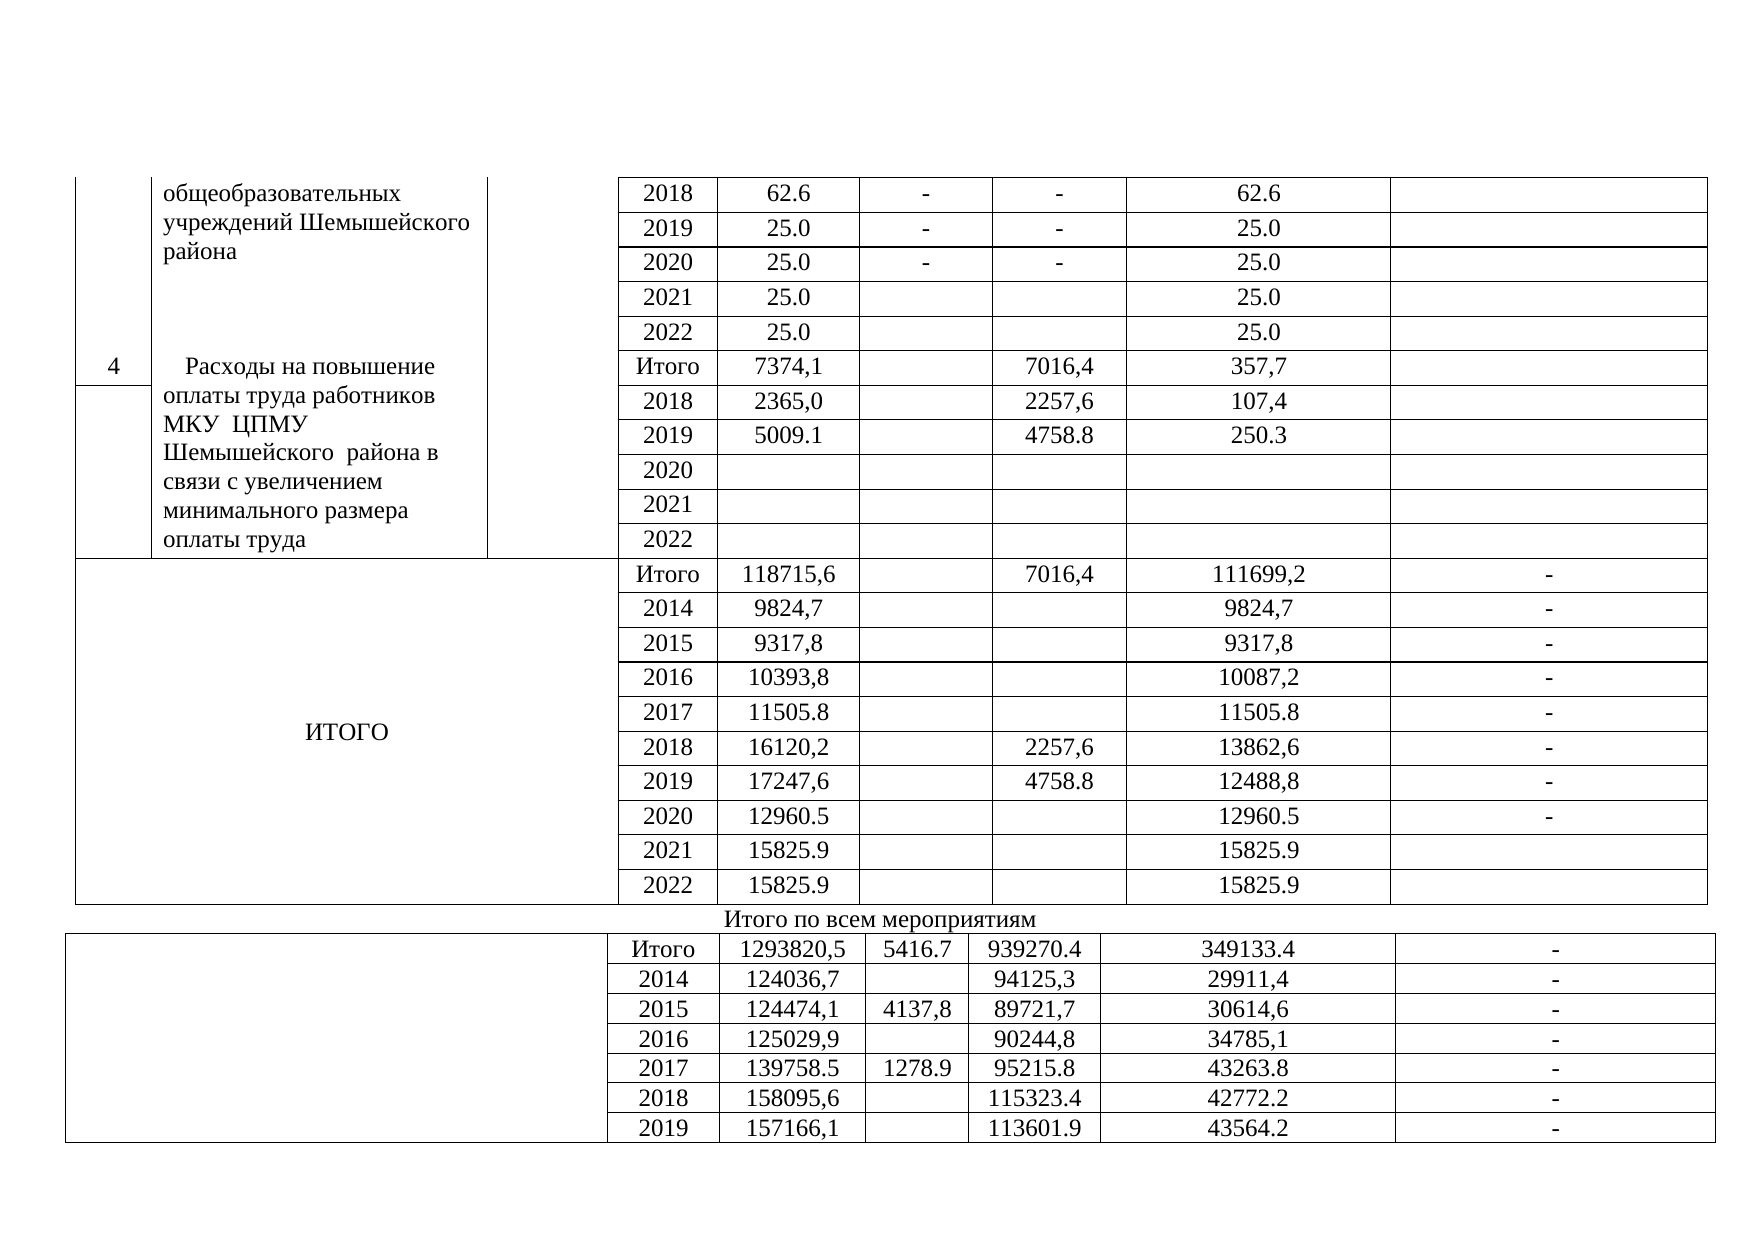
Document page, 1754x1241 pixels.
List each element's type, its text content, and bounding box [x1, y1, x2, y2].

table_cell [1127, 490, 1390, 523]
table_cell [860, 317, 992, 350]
text Итого по всем мероприятиям [77, 905, 1683, 933]
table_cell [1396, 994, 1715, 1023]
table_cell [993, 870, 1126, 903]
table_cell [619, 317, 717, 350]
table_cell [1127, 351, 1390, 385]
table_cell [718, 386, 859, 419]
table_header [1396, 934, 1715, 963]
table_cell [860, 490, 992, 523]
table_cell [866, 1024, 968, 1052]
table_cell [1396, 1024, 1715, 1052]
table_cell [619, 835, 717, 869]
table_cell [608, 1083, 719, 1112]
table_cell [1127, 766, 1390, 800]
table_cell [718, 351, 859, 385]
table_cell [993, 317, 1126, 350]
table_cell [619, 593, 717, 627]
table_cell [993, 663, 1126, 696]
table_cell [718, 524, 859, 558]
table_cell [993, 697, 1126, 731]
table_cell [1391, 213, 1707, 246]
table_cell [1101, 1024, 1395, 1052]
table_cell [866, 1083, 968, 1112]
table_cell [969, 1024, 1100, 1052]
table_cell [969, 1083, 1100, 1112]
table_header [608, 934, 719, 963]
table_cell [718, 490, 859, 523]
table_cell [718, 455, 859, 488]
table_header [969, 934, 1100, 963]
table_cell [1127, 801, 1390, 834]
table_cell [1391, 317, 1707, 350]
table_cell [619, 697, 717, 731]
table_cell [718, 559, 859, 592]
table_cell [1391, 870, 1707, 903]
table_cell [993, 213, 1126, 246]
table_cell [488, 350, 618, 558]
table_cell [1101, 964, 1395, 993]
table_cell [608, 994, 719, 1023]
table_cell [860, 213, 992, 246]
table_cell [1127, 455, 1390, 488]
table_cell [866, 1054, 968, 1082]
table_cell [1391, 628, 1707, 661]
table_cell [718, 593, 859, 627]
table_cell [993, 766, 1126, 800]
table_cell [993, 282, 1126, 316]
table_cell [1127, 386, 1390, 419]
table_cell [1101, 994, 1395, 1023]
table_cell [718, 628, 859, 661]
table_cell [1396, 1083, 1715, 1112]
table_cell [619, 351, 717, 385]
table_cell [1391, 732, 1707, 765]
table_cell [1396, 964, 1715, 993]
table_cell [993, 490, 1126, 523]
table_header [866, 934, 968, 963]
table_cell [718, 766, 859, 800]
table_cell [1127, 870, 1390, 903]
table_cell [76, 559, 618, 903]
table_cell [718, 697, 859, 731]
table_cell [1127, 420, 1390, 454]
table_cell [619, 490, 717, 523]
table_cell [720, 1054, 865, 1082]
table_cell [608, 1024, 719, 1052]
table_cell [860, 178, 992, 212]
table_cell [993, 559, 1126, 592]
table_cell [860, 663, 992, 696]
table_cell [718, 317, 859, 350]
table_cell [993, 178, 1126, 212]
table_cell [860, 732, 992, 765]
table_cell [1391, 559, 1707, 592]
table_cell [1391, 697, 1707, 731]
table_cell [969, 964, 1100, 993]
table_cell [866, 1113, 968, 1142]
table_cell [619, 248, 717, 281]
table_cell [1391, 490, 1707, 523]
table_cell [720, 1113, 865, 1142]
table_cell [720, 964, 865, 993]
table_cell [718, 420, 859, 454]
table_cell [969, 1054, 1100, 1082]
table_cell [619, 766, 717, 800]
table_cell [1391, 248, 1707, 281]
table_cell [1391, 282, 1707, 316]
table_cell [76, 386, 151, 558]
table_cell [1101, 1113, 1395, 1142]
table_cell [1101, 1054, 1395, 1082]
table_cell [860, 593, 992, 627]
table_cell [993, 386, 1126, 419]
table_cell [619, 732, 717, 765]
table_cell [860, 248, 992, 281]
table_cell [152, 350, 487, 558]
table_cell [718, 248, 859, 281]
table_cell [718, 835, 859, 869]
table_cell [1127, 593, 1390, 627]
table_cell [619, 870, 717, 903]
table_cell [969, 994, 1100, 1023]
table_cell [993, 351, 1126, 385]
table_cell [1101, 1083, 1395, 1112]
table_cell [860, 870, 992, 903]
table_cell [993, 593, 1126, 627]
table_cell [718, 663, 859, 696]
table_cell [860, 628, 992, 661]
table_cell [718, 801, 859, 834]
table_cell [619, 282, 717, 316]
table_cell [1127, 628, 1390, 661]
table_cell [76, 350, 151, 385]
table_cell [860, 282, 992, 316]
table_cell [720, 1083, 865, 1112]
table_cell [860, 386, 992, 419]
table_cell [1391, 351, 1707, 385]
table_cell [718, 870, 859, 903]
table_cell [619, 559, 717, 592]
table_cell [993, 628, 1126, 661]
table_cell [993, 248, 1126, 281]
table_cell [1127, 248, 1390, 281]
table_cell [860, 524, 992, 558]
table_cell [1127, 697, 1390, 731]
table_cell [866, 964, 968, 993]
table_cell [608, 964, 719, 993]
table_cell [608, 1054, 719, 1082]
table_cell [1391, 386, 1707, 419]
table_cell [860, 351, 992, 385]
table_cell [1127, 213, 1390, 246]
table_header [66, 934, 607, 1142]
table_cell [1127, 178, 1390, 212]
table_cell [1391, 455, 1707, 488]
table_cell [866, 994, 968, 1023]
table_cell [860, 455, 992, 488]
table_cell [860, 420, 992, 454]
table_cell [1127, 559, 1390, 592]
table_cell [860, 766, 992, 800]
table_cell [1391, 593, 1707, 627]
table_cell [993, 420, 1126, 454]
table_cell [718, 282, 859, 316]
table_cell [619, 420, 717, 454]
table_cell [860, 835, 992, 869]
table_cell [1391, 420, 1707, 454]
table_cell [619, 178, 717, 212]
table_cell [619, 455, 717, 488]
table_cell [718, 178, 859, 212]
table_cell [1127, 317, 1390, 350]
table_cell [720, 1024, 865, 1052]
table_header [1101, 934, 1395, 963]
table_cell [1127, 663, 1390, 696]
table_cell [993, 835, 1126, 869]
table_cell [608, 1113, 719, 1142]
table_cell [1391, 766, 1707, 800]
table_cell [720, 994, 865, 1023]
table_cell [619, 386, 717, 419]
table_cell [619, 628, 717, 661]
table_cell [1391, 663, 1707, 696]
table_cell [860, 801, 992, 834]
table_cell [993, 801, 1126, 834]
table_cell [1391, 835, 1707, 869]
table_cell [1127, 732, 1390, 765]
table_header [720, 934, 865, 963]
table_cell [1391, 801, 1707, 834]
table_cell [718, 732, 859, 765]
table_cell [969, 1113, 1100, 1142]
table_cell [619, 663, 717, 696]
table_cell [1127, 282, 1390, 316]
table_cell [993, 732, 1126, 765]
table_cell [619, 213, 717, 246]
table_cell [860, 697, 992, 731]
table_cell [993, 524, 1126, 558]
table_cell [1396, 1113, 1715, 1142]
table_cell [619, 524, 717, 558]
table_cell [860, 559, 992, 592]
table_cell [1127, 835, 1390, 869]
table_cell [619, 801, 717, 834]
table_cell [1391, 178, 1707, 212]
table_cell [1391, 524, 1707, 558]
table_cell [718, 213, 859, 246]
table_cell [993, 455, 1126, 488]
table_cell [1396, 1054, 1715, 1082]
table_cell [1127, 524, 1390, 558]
